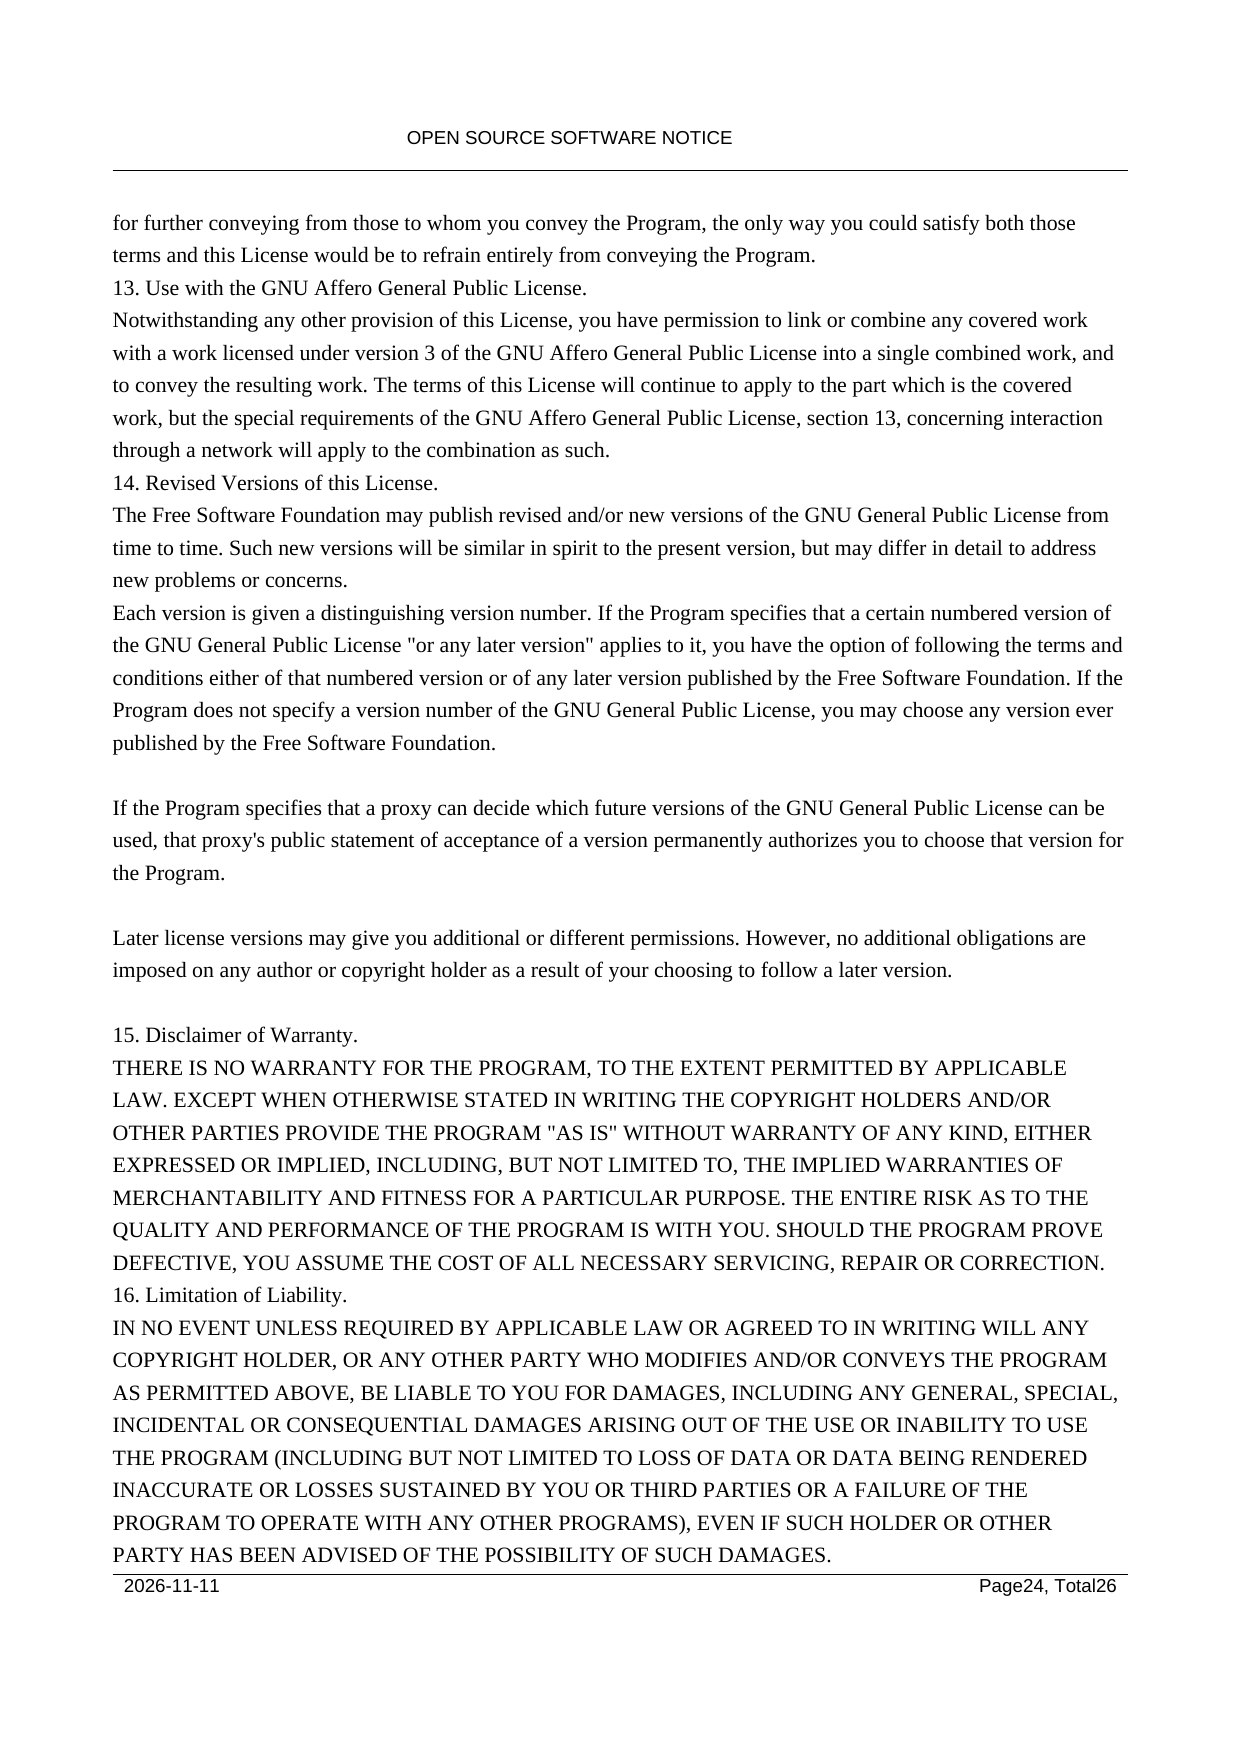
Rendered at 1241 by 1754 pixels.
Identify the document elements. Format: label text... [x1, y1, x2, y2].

text 13. Use with the GNU Affero General Public License. [112, 271, 1128, 304]
text 15. Disclaimer of Warranty. [112, 1019, 1128, 1051]
text 16. Limitation of Liability. [112, 1279, 1128, 1311]
text Notwithstanding any other provision of this License, you have permission to link or combine any covered work with a work licensed under version 3 of the GNU Affero General Public License into a single combined work, and to convey the resulting work. The terms of this License will continue to apply to the part which is the covered work, but the special requirements of the GNU Affero General Public License, section 13, concerning interaction through a network will apply to the combination as such. [112, 304, 1128, 466]
text Later license versions may give you additional or different permissions. However, no additional obligations are imposed on any author or copyright holder as a result of your choosing to follow a later version. [112, 921, 1128, 986]
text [112, 206, 1128, 271]
text If the Program specifies that a proxy can decide which future versions of the GNU General Public License can be used, that proxy's public statement of acceptance of a version permanently authorizes you to choose that version for the Program. [112, 791, 1128, 889]
text THERE IS NO WARRANTY FOR THE PROGRAM, TO THE EXTENT PERMITTED BY APPLICABLE LAW. EXCEPT WHEN OTHERWISE STATED IN WRITING THE COPYRIGHT HOLDERS AND/OR OTHER PARTIES PROVIDE THE PROGRAM "AS IS" WITHOUT WARRANTY OF ANY KIND, EITHER EXPRESSED OR IMPLIED, INCLUDING, BUT NOT LIMITED TO, THE IMPLIED WARRANTIES OF MERCHANTABILITY AND FITNESS FOR A PARTICULAR PURPOSE. THE ENTIRE RISK AS TO THE QUALITY AND PERFORMANCE OF THE PROGRAM IS WITH YOU. SHOULD THE PROGRAM PROVE DEFECTIVE, YOU ASSUME THE COST OF ALL NECESSARY SERVICING, REPAIR OR CORRECTION. [112, 1051, 1128, 1279]
text Each version is given a distinguishing version number. If the Program specifies that a certain numbered version of the GNU General Public License "or any later version" applies to it, you have the option of following the terms and conditions either of that numbered version or of any later version published by the Free Software Foundation. If the Program does not specify a version number of the GNU General Public License, you may choose any version ever published by the Free Software Foundation. [112, 596, 1128, 759]
text IN NO EVENT UNLESS REQUIRED BY APPLICABLE LAW OR AGREED TO IN WRITING WILL ANY COPYRIGHT HOLDER, OR ANY OTHER PARTY WHO MODIFIES AND/OR CONVEYS THE PROGRAM AS PERMITTED ABOVE, BE LIABLE TO YOU FOR DAMAGES, INCLUDING ANY GENERAL, SPECIAL, INCIDENTAL OR CONSEQUENTIAL DAMAGES ARISING OUT OF THE USE OR INABILITY TO USE THE PROGRAM (INCLUDING BUT NOT LIMITED TO LOSS OF DATA OR DATA BEING RENDERED INACCURATE OR LOSSES SUSTAINED BY YOU OR THIRD PARTIES OR A FAILURE OF THE PROGRAM TO OPERATE WITH ANY OTHER PROGRAMS), EVEN IF SUCH HOLDER OR OTHER PARTY HAS BEEN ADVISED OF THE POSSIBILITY OF SUCH DAMAGES. [112, 1311, 1128, 1571]
text The Free Software Foundation may publish revised and/or new versions of the GNU General Public License from time to time. Such new versions will be similar in spirit to the present version, but may differ in detail to address new problems or concerns. [112, 499, 1128, 596]
text 14. Revised Versions of this License. [112, 466, 1128, 499]
